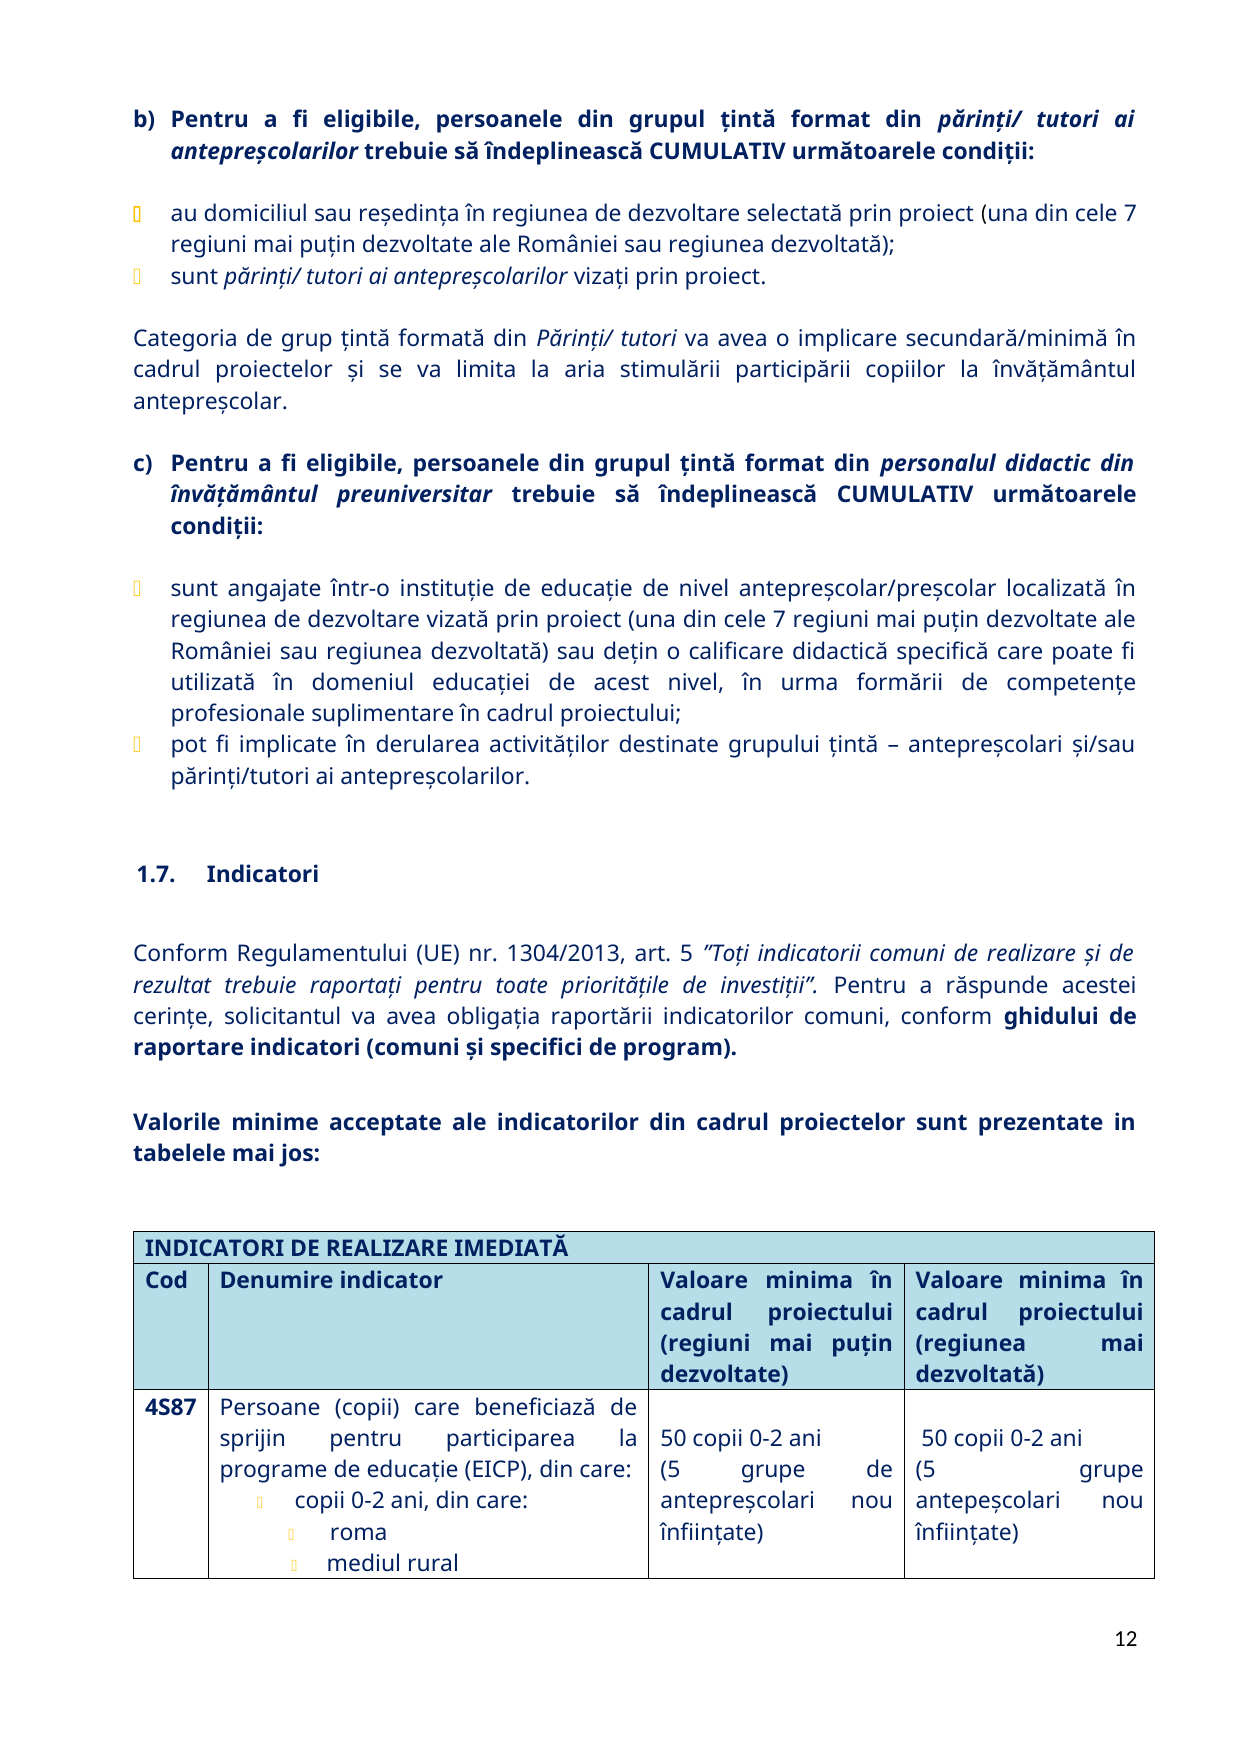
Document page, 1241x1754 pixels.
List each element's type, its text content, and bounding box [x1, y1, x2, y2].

text Valorile minime acceptate ale indicatorilor din cadrul proiectelor sunt prezentate in tabelele mai jos: [133, 1106, 1137, 1168]
list Pentru a fi eligibile, persoanele din grupul țintă format din personalul didactic din învățământul preuniversitar trebuie să îndeplinească CUMULATIV următoarele condiții: [133, 447, 1137, 541]
list sunt angajate într-o instituție de educație de nivel antepreșcolar/preșcolar localizată în regiunea de dezvoltare vizată prin proiect (una din cele 7 regiuni mai puțin dezvoltate ale României sau regiunea dezvoltată) sau dețin o calificare didactică specifică care poate fi utilizată în domeniul educației de acest nivel, în urma formării de competențe profesionale suplimentare în cadrul proiectului; [133, 572, 1137, 728]
table_header INDICATORI DE REALIZARE IMEDIATĂ [134, 1232, 1154, 1263]
table_cell 50 copii 0-2 ani (5 grupe antepeșcolari nou înființate) [905, 1390, 1154, 1578]
list sunt părinți/ tutori ai antepreșcolarilor vizați prin proiect. [133, 260, 1137, 291]
table_cell 50 copii 0-2 ani (5 grupe de antepreșcolari nou înființate) [649, 1390, 904, 1578]
table_cell Persoane (copii) care beneficiază de sprijin pentru participarea la programe de educație (EICP), din care: copii 0-2 ani, din care: roma mediul rural [209, 1390, 648, 1578]
list Pentru a fi eligibile, persoanele din grupul țintă format din părinți/ tutori ai antepreșcolarilor trebuie să îndeplinească CUMULATIV următoarele condiții: [133, 103, 1137, 166]
table_cell Valoare minima în cadrul proiectului (regiunea mai dezvoltată) [905, 1264, 1154, 1389]
text Categoria de grup țintă formată din Părinți/ tutori va avea o implicare secundară/minimă în cadrul proiectelor și se va limita la aria stimulării participării copiilor la învățământul antepreșcolar. [133, 322, 1137, 416]
list pot fi implicate în derularea activităților destinate grupului țintă – antepreșcolari și/sau părinți/tutori ai antepreșcolarilor. [133, 728, 1137, 791]
subtitle Indicatori [136, 858, 1137, 889]
table_cell 4S87 [134, 1390, 208, 1578]
text Conform Regulamentului (UE) nr. 1304/2013, art. 5 ”Toți indicatorii comuni de realizare și de rezultat trebuie raportați pentru toate prioritățile de investiții”. Pentru a răspunde acestei cerințe, solicitantul va avea obligația raportării indicatorilor comuni, conform ghidului de raportare indicatori (comuni și specifici de program). [133, 937, 1137, 1062]
table_cell Cod [134, 1264, 208, 1389]
table_cell Valoare minima în cadrul proiectului (regiuni mai puțin dezvoltate) [649, 1264, 904, 1389]
table_cell Denumire indicator [209, 1264, 648, 1389]
